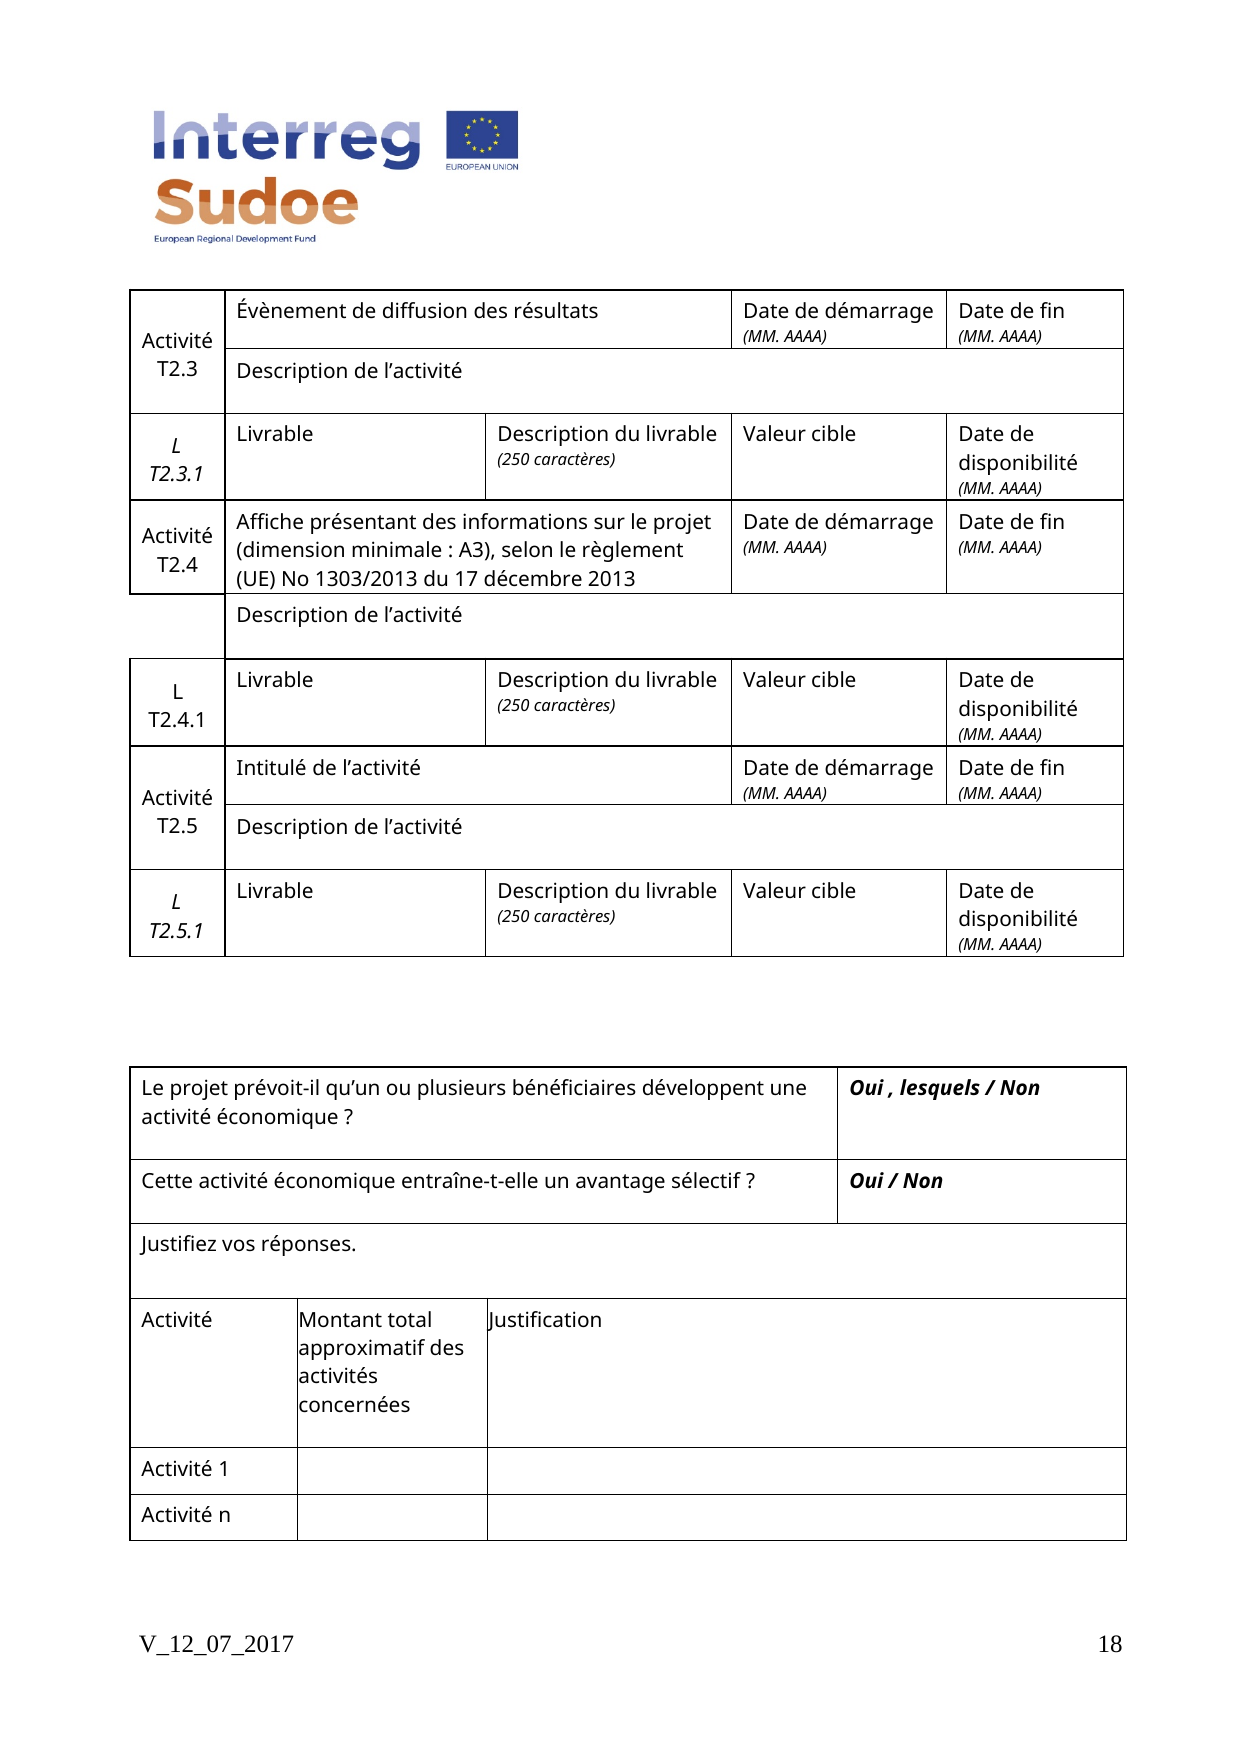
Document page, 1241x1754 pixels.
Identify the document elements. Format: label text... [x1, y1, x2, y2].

table_cell Livrable [226, 660, 485, 745]
table_cell Livrable [226, 870, 485, 956]
table_cell Activité [131, 1299, 297, 1447]
table_cell Date de fin (MM. AAAA) [947, 501, 1123, 592]
table_header Le projet prévoit-il qu’un ou plusieurs bénéficiaires développent une activité économique ? [131, 1068, 837, 1159]
table_cell Date de démarrage (MM. AAAA) [732, 747, 946, 804]
table_header Oui , lesquels / Non [838, 1068, 1126, 1159]
table_cell Description de l’activité [226, 594, 1123, 657]
table_cell Activité T2.4 [131, 501, 224, 592]
table_cell [1124, 289, 1128, 348]
table_cell Date de démarrage (MM. AAAA) [732, 291, 946, 348]
table_cell [1124, 658, 1128, 745]
table_cell Justifiez vos réponses. [131, 1224, 1126, 1298]
table_cell Description de l’activité [226, 805, 1123, 869]
table_cell [1124, 804, 1128, 869]
table_cell Cette activité économique entraîne-t-elle un avantage sélectif ? [131, 1160, 837, 1223]
table_cell Valeur cible [732, 660, 946, 745]
table_cell Activité T2.3 [131, 291, 224, 413]
table_cell Valeur cible [732, 870, 946, 956]
table_cell [488, 1448, 1126, 1493]
table_cell Description de l’activité [226, 349, 1123, 413]
table_cell Date de disponibilité (MM. AAAA) [947, 660, 1123, 745]
table_cell Date de fin (MM. AAAA) [947, 291, 1123, 348]
table_cell Description du livrable (250 caractères) [486, 414, 731, 499]
table_cell [298, 1448, 487, 1493]
table_cell [1124, 745, 1128, 804]
table_cell Affiche présentant des informations sur le projet (dimension minimale : A3), selon le règlement (UE) No 1303/2013 du 17 décembre 2013 [226, 501, 731, 592]
table_cell Justification [488, 1299, 1126, 1447]
table_cell [298, 1495, 487, 1540]
table_cell Livrable [226, 414, 485, 499]
table_cell Oui / Non [838, 1160, 1126, 1223]
table_cell Date de disponibilité (MM. AAAA) [947, 870, 1123, 956]
table_cell Date de disponibilité (MM. AAAA) [947, 414, 1123, 499]
table_cell [1124, 593, 1128, 657]
picture [118, 75, 553, 276]
table_cell Évènement de diffusion des résultats [226, 291, 731, 348]
table_cell Valeur cible [732, 414, 946, 499]
table_cell Date de démarrage (MM. AAAA) [732, 501, 946, 592]
table_cell Description du livrable (250 caractères) [486, 870, 731, 956]
table_cell [1124, 499, 1128, 592]
table_cell [1124, 869, 1128, 956]
table_cell Montant total approximatif des activités concernées [298, 1299, 487, 1447]
table_cell Description du livrable (250 caractères) [486, 660, 731, 745]
table_cell L T2.3.1 [131, 414, 224, 499]
table_cell [1124, 348, 1128, 413]
table_cell [1124, 413, 1128, 499]
table_cell Activité T2.5 [131, 747, 224, 869]
table_cell Date de fin (MM. AAAA) [947, 747, 1123, 804]
table_cell L T2.4.1 [131, 659, 224, 745]
table_cell L T2.5.1 [131, 870, 224, 956]
table_cell Activité 1 [131, 1448, 297, 1493]
table_cell [488, 1495, 1126, 1540]
table_cell Intitulé de l’activité [226, 747, 731, 804]
table_cell Activité n [131, 1495, 297, 1540]
